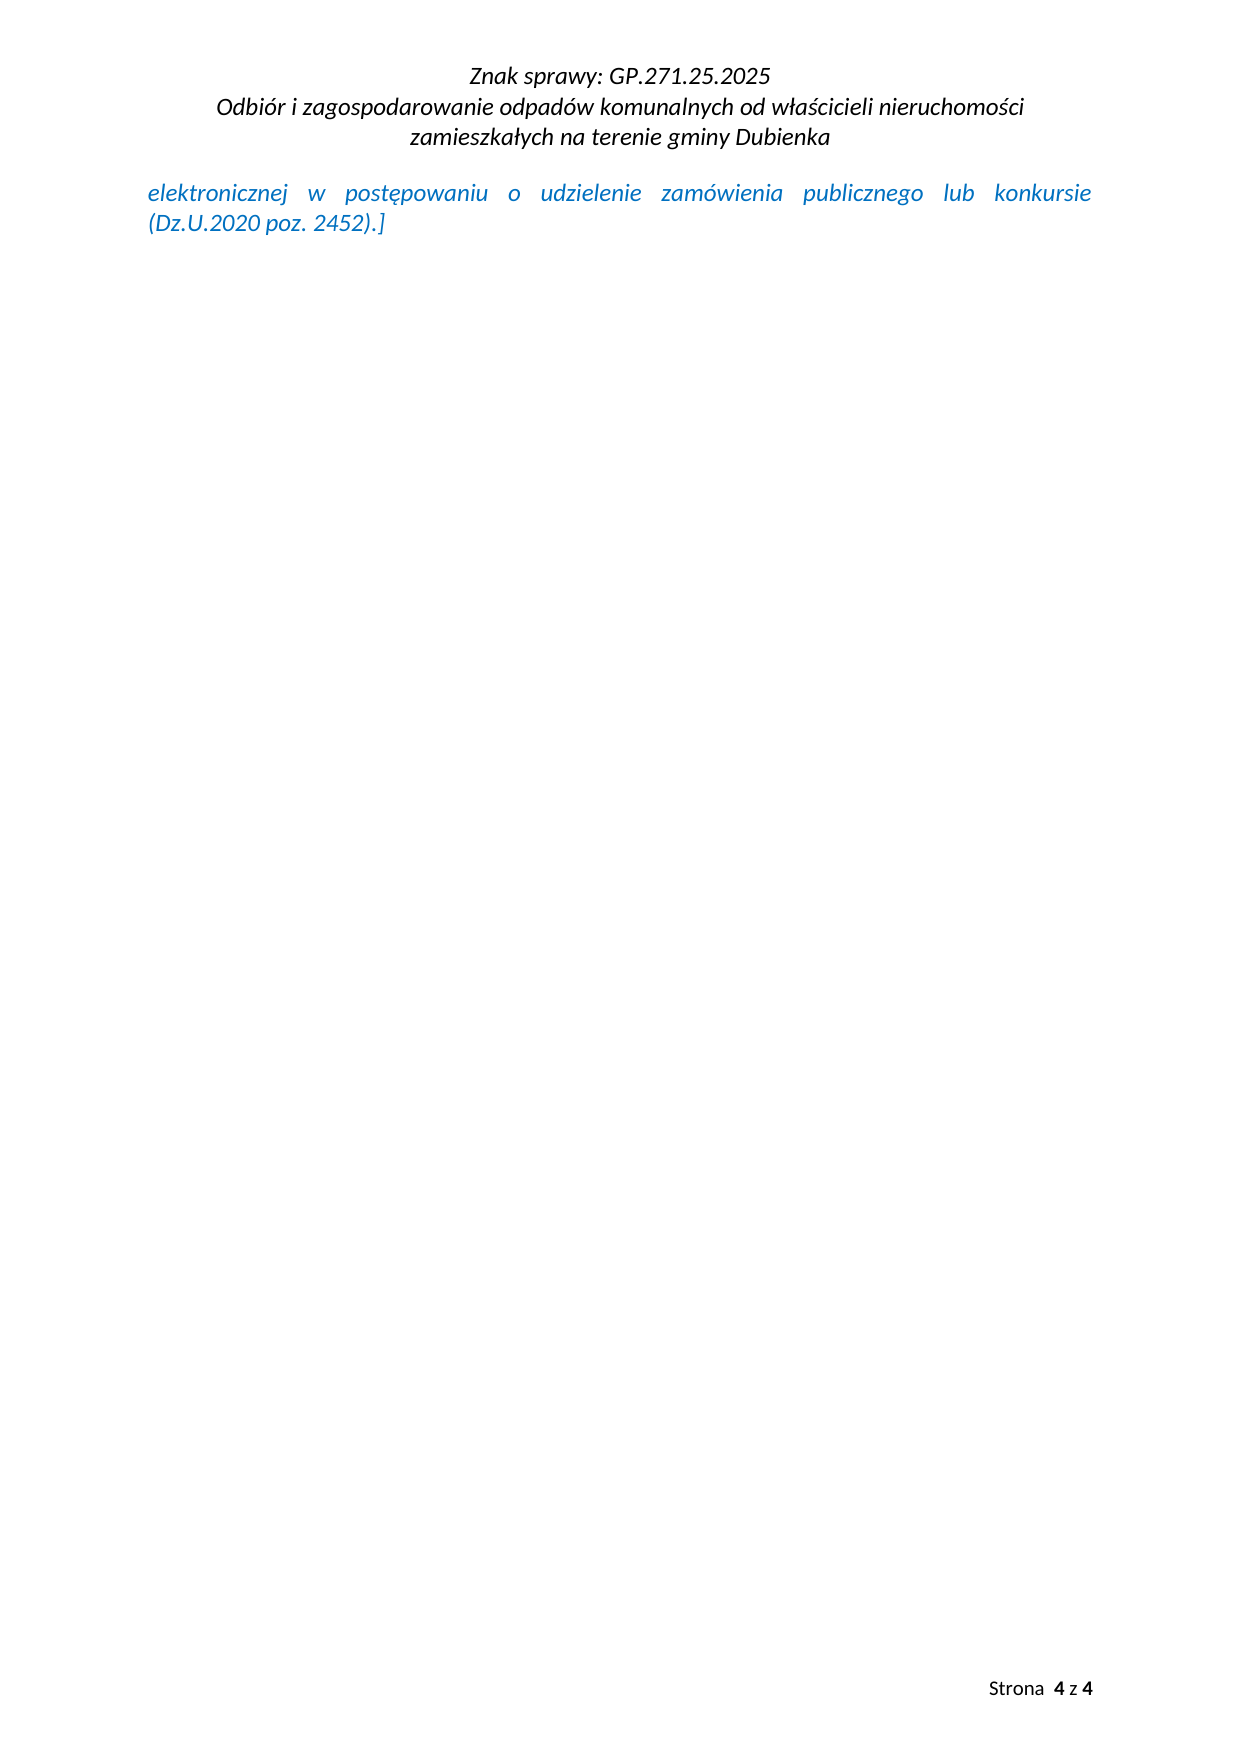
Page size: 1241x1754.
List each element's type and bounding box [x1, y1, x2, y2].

text [148, 177, 1092, 238]
